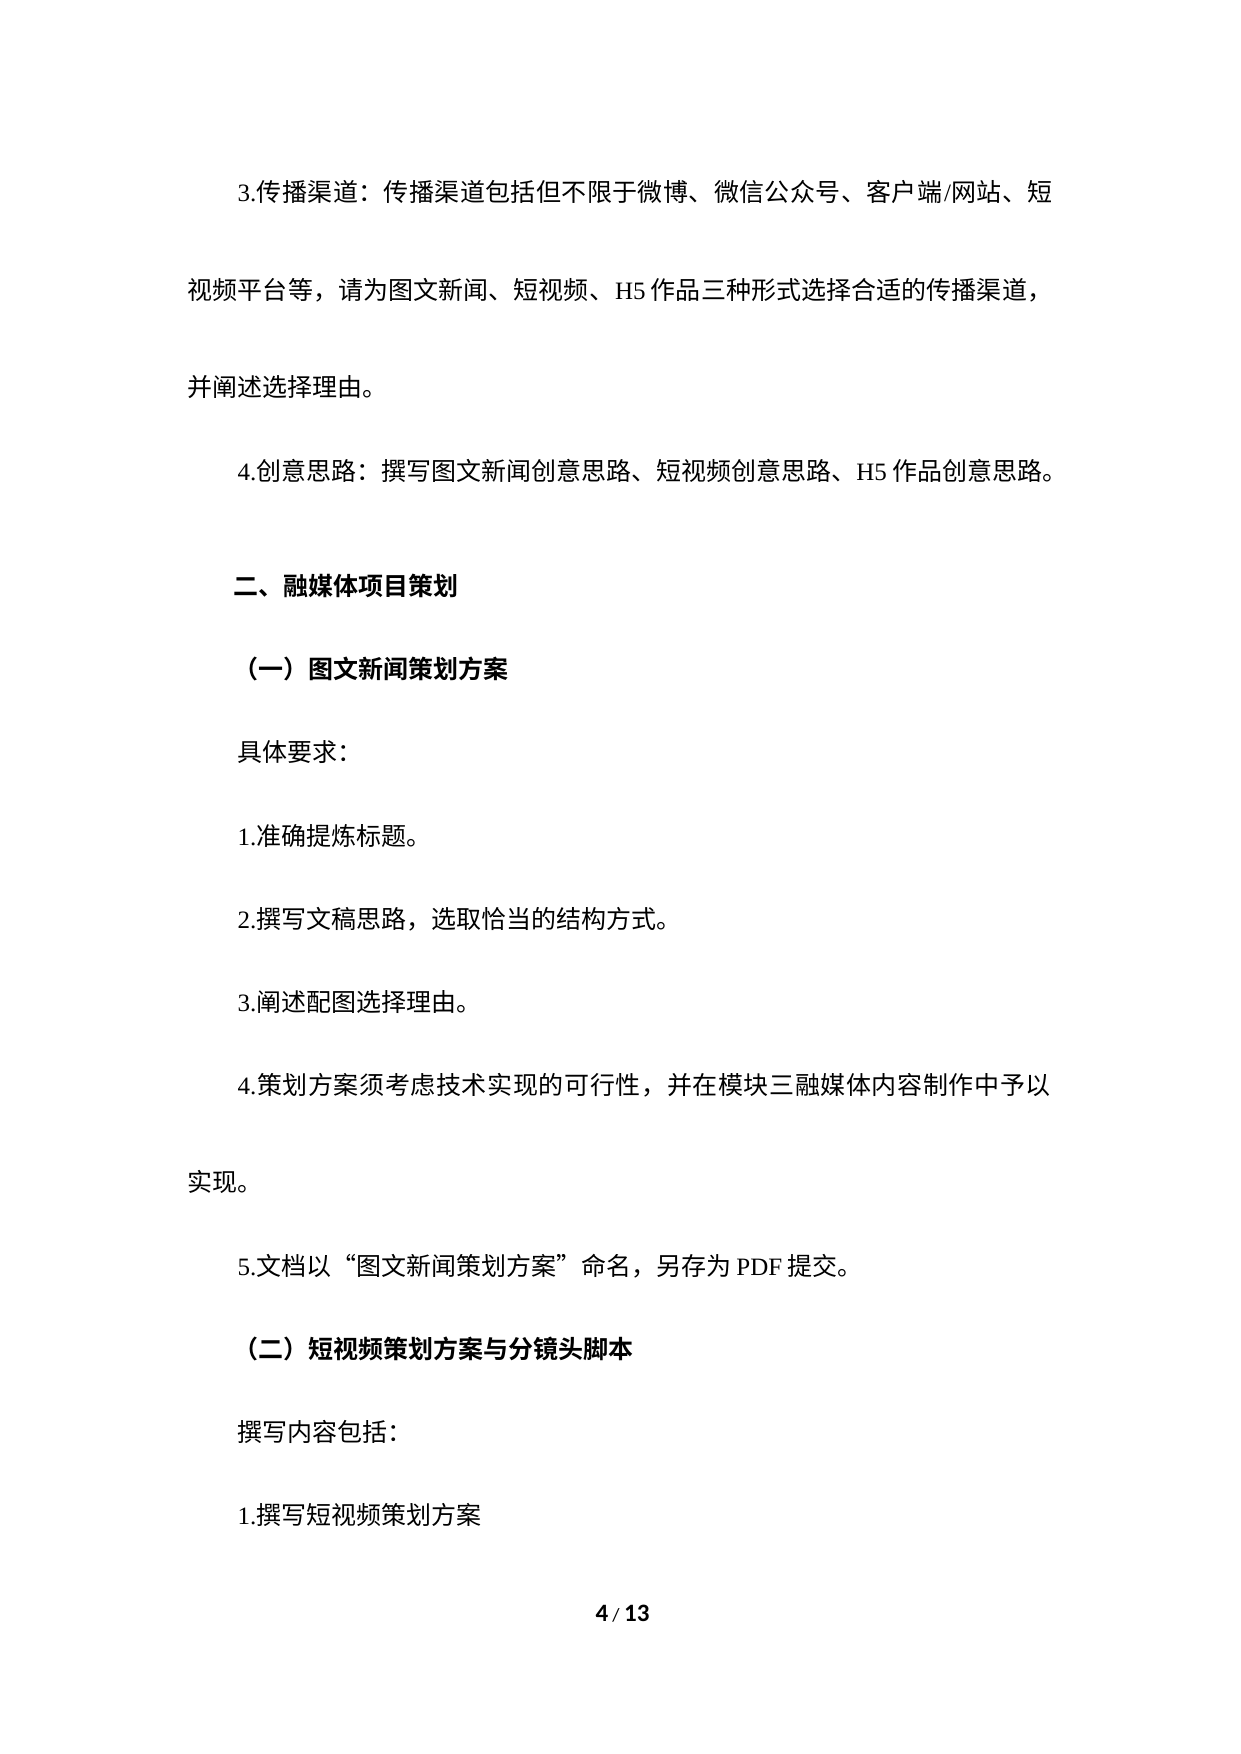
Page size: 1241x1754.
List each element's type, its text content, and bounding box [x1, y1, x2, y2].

text 撰写内容包括： [187, 1398, 1053, 1463]
text 5.文档以“图文新闻策划方案”命名，另存为PDF提交。 [187, 1232, 1053, 1297]
text 4.策划方案须考虑技术实现的可行性，并在模块三融媒体内容制作中予以实现。 [187, 1051, 1053, 1213]
text 1.准确提炼标题。 [187, 802, 1053, 867]
text 3.传播渠道：传播渠道包括但不限于微博、微信公众号、客户端/网站、短视频平台等，请为图文新闻、短视频、H5作品三种形式选择合适的传播渠道，并阐述选择理由。 [187, 158, 1053, 418]
text 1.撰写短视频策划方案 [187, 1481, 1053, 1546]
text （一）图文新闻策划方案 [187, 635, 1053, 700]
text 二、融媒体项目策划 [187, 552, 1053, 617]
text 具体要求： [187, 718, 1053, 783]
text 4.创意思路：撰写图文新闻创意思路、短视频创意思路、H5作品创意思路。 [187, 437, 1053, 502]
text 3.阐述配图选择理由。 [187, 968, 1053, 1033]
text 2.撰写文稿思路，选取恰当的结构方式。 [187, 885, 1053, 950]
text （二）短视频策划方案与分镜头脚本 [187, 1315, 1053, 1380]
